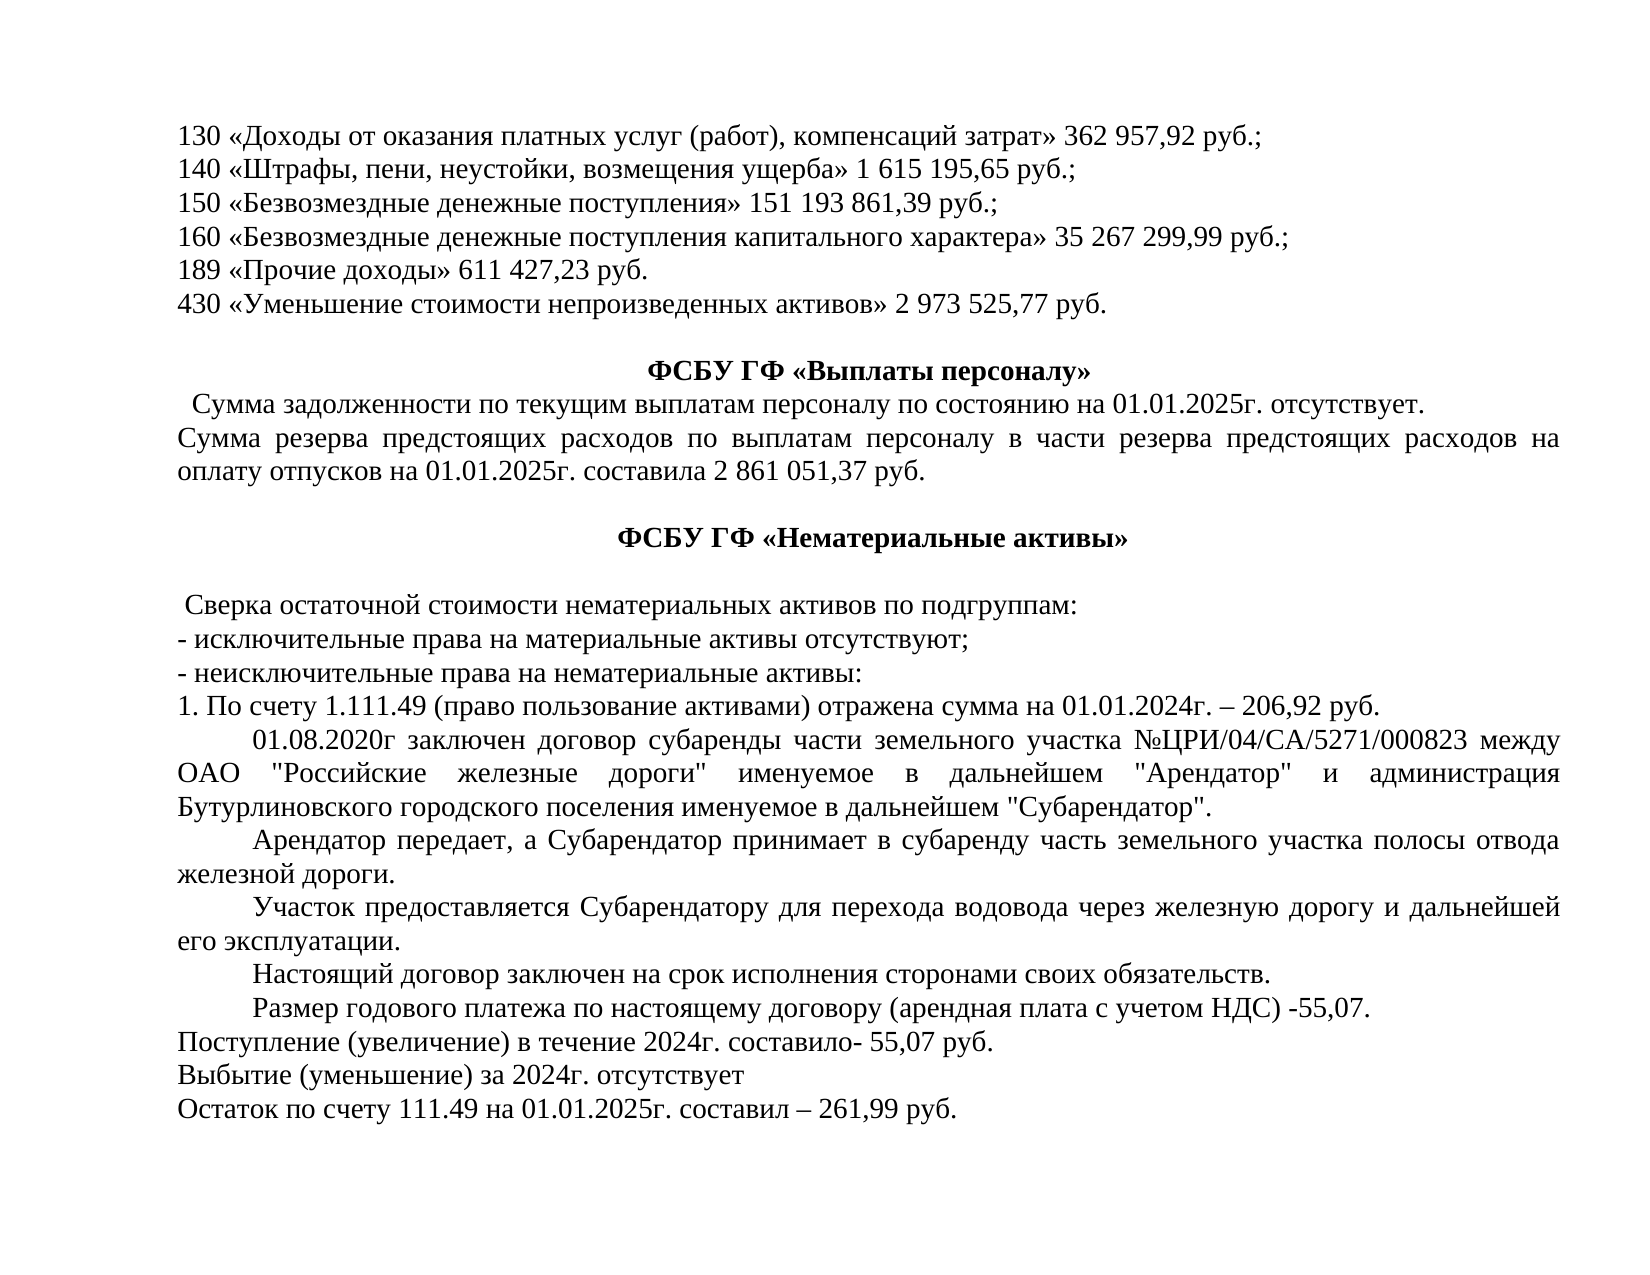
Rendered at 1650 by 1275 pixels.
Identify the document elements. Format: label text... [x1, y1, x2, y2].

text Сверка остаточной стоимости нематериальных активов по подгруппам: [177, 588, 1561, 621]
text ФСБУ ГФ «Выплаты персоналу» [177, 353, 1561, 386]
text 130 «Доходы от оказания платных услуг (работ), компенсаций затрат» 362 957,92 руб.; [177, 118, 1561, 152]
text Арендатор передает, а Субарендатор принимает в субаренду часть земельного участка полосы отвода железной дороги. [177, 822, 1561, 889]
text Сумма резерва предстоящих расходов по выплатам персоналу в части резерва предстоящих расходов на оплату отпусков на 01.01.2025г. составила 2 861 051,37 руб. [177, 420, 1561, 487]
text Размер годового платежа по настоящему договору (арендная плата с учетом НДС) -55,07. [177, 990, 1561, 1024]
text 189 «Прочие доходы» 611 427,23 руб. [177, 252, 1561, 286]
text Остаток по счету 111.49 на 01.01.2025г. составил – 261,99 руб. [177, 1091, 1561, 1124]
text Сумма задолженности по текущим выплатам персоналу по состоянию на 01.01.2025г. отсутствует. [177, 386, 1561, 420]
text Участок предоставляется Субарендатору для перехода водовода через железную дорогу и дальнейшей его эксплуатации. [177, 889, 1561, 957]
text Выбытие (уменьшение) за 2024г. отсутствует [177, 1057, 1561, 1091]
text Настоящий договор заключен на срок исполнения сторонами своих обязательств. [177, 957, 1561, 990]
text 150 «Безвозмездные денежные поступления» 151 193 861,39 руб.; [177, 185, 1561, 219]
text 160 «Безвозмездные денежные поступления капитального характера» 35 267 299,99 руб.; [177, 219, 1561, 252]
text 01.08.2020г заключен договор субаренды части земельного участка №ЦРИ/04/СА/5271/000823 между ОАО "Российские железные дороги" именуемое в дальнейшем "Арендатор" и администрация Бутурлиновского городского поселения именуемое в дальнейшем "Субарендатор". [177, 722, 1561, 822]
text - неисключительные права на нематериальные активы: [177, 655, 1561, 688]
text 140 «Штрафы, пени, неустойки, возмещения ущерба» 1 615 195,65 руб.; [177, 152, 1561, 185]
text ФСБУ ГФ «Нематериальные активы» [177, 521, 1561, 554]
text 1. По счету 1.111.49 (право пользование активами) отражена сумма на 01.01.2024г. – 206,92 руб. [177, 688, 1561, 722]
text Поступление (увеличение) в течение 2024г. составило- 55,07 руб. [177, 1024, 1561, 1057]
text 430 «Уменьшение стоимости непроизведенных активов» 2 973 525,77 руб. [177, 286, 1561, 319]
text - исключительные права на материальные активы отсутствуют; [177, 621, 1561, 655]
